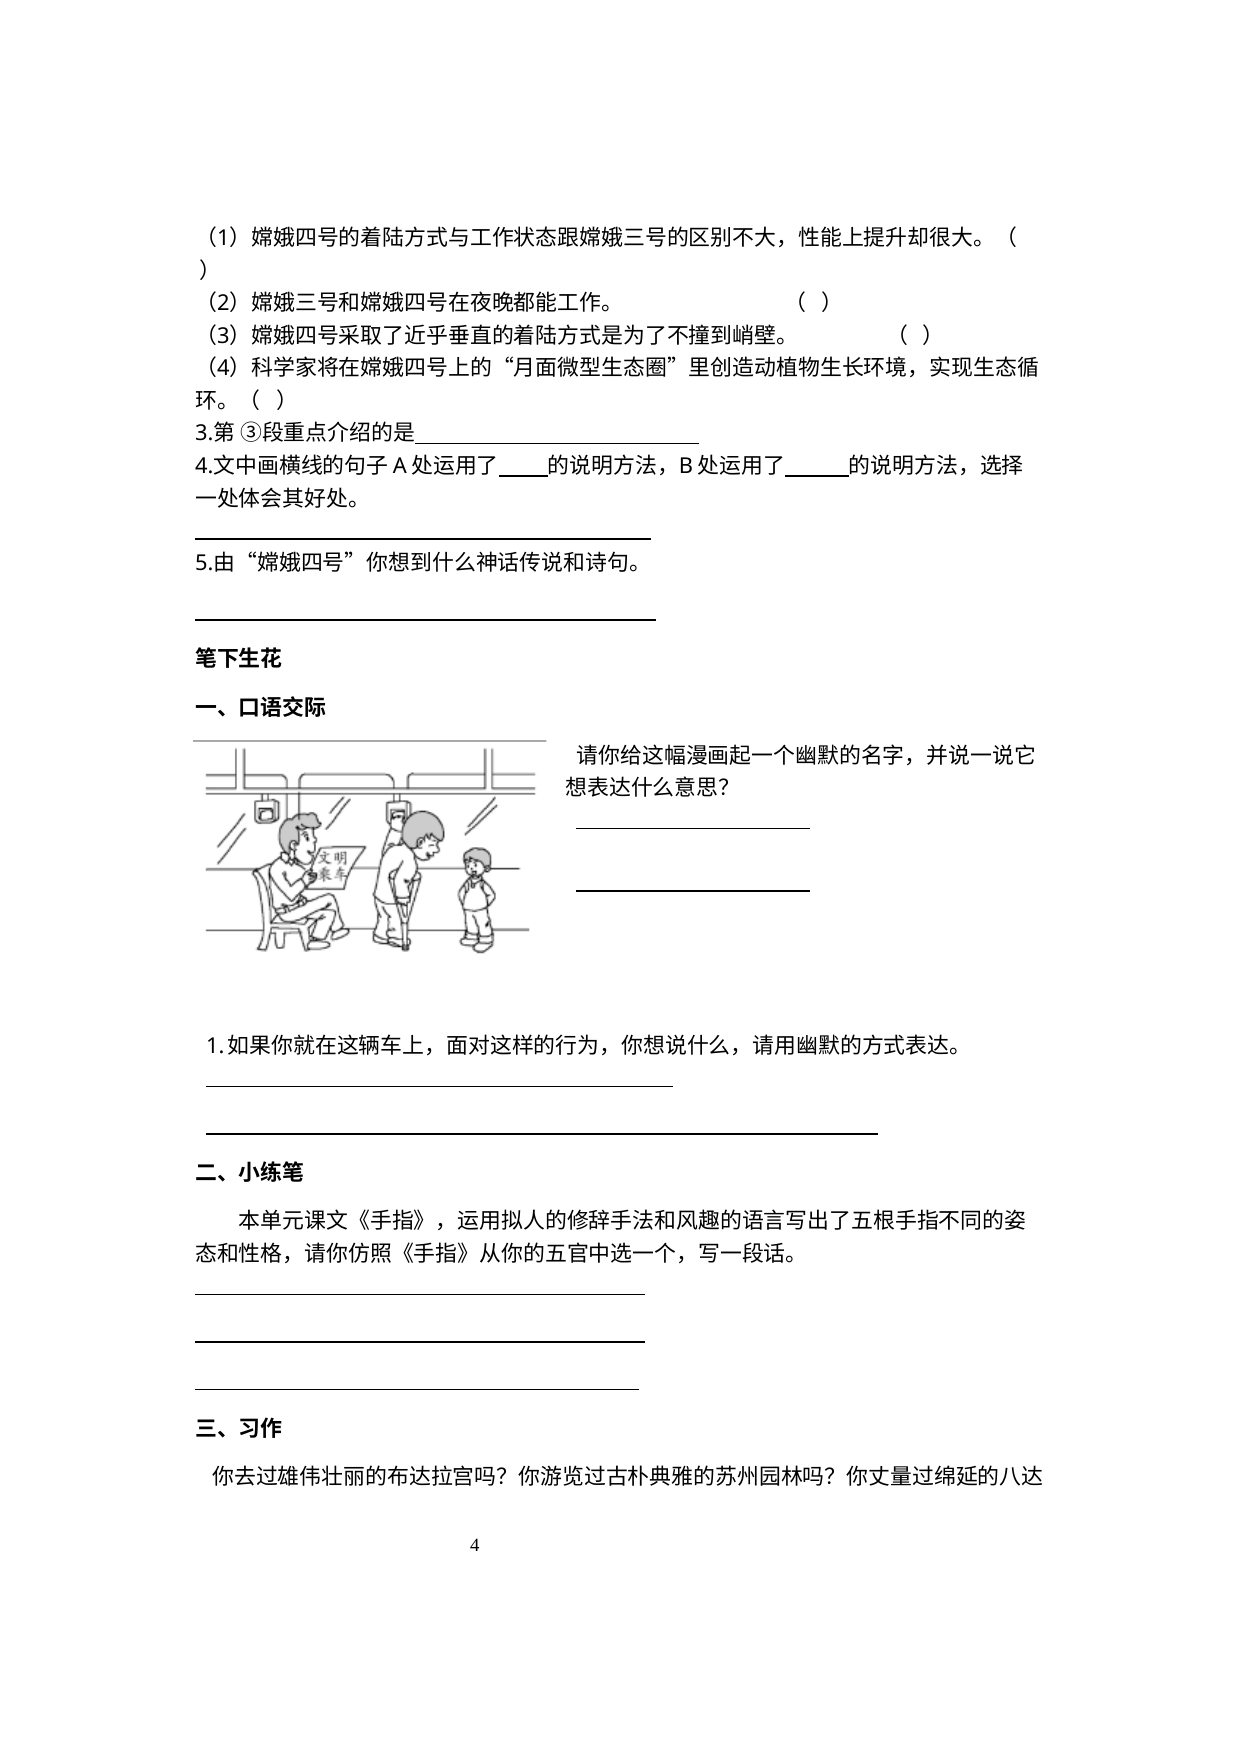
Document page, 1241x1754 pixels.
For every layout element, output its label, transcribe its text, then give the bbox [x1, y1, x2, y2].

text （3）嫦娥四号采取了近乎垂直的着陆方式是为了不撞到峭壁。 （ ） [195, 318, 1045, 350]
list 如果你就在这辆车上，面对这样的行为，你想说什么，请用幽默的方式表达。 [206, 1027, 1045, 1060]
picture [193, 739, 547, 968]
text 笔下生花 [195, 641, 1045, 673]
text 一、口语交际 [195, 689, 1045, 722]
text （2）嫦娥三号和嫦娥四号在夜晚都能工作。 （ ） [195, 285, 1045, 318]
text （1）嫦娥四号的着陆方式与工作状态跟嫦娥三号的区别不大，性能上提升却很大。（ ） [195, 220, 1045, 285]
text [195, 1458, 1045, 1491]
text 4.文中画横线的句子A处运用了 的说明方法，B处运用了 的说明方法，选择一处体会其好处。 [195, 448, 1045, 513]
text 请你给这幅漫画起一个幽默的名字，并说一说它想表达什么意思？ [195, 737, 1045, 802]
text 5.由“嫦娥四号”你想到什么神话传说和诗句。 [195, 545, 1045, 578]
text 本单元课文《手指》，运用拟人的修辞手法和风趣的语言写出了五根手指不同的姿态和性格，请你仿照《手指》从你的五官中选一个，写一段话。 [195, 1203, 1045, 1268]
text 三、习作 [195, 1410, 1045, 1443]
text 3.第 ③段重点介绍的是 [195, 415, 1045, 448]
text （4）科学家将在嫦娥四号上的“月面微型生态圈”里创造动植物生长环境，实现生态循环。（ ） [195, 350, 1045, 415]
text 二、小练笔 [195, 1154, 1045, 1187]
